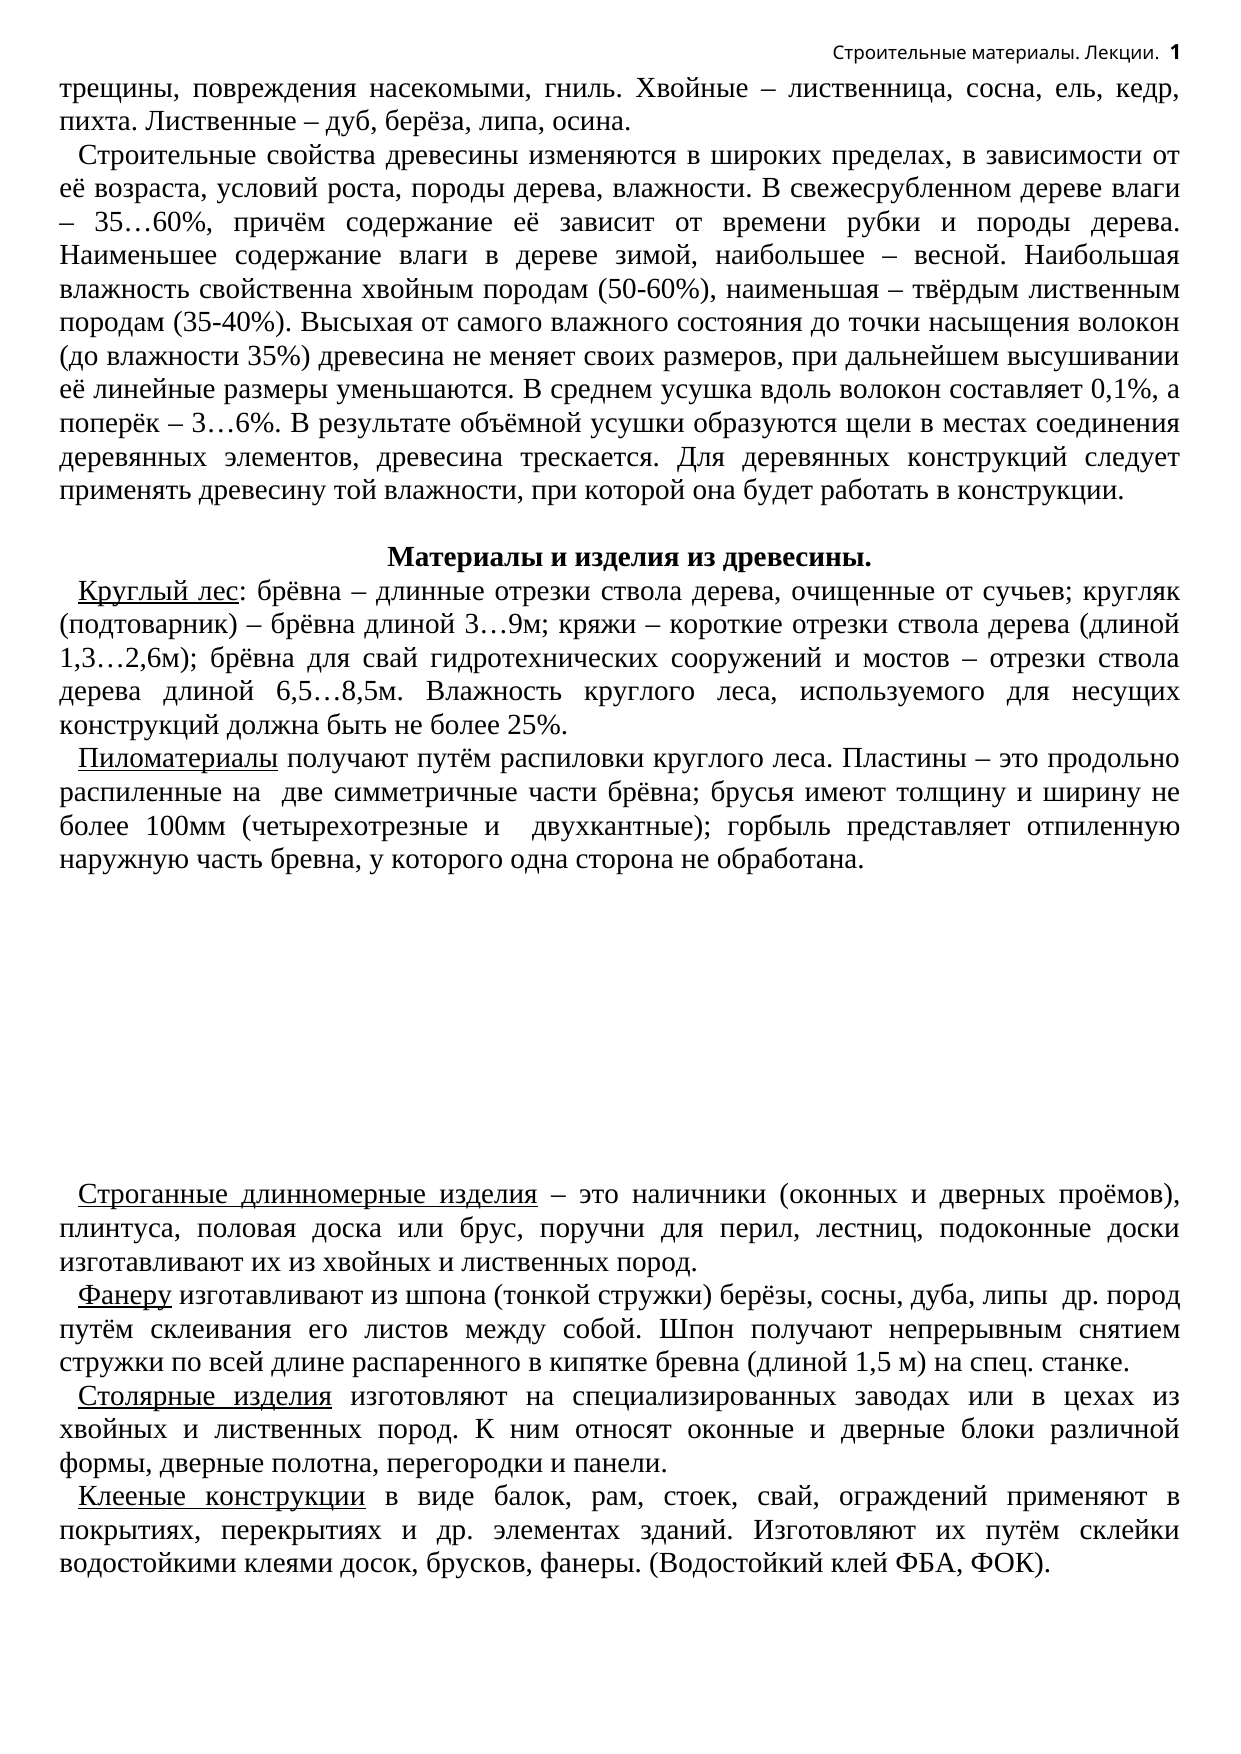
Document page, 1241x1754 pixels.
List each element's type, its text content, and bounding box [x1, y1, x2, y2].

text Клееные конструкции в виде балок, рам, стоек, свай, ограждений применяют в покрытиях, перекрытиях и др. элементах зданий. Изготовляют их путём склейки водостойкими клеями досок, брусков, фанеры. (Водостойкий клей ФБА, ФОК). [59, 1478, 1181, 1579]
text Строганные длинномерные изделия – это наличники (оконных и дверных проёмов), плинтуса, половая доска или брус, поручни для перил, лестниц, подоконные доски изготавливают их из хвойных и лиственных пород. [59, 1177, 1181, 1277]
text Фанеру изготавливают из шпона (тонкой стружки) берёзы, сосны, дуба, липы др. пород путём склеивания его листов между собой. Шпон получают непрерывным снятием стружки по всей длине распаренного в кипятке бревна (длиной 1,5 м) на спец. станке. [59, 1277, 1181, 1378]
text Круглый лес: брёвна – длинные отрезки ствола дерева, очищенные от сучьев; кругляк (подтоварник) – брёвна длиной 3…9м; кряжи – короткие отрезки ствола дерева (длиной 1,3…2,6м); брёвна для свай гидротехнических сооружений и мостов – отрезки ствола дерева длиной 6,5…8,5м. Влажность круглого леса, используемого для несущих конструкций должна быть не более 25%. [59, 573, 1181, 741]
text Строительные свойства древесины изменяются в широких пределах, в зависимости от её возраста, условий роста, породы дерева, влажности. В свежесрубленном дереве влаги – 35…60%, причём содержание её зависит от времени рубки и породы дерева. Наименьшее содержание влаги в дереве зимой, наибольшее – весной. Наибольшая влажность свойственна хвойным породам (50-60%), наименьшая – твёрдым лиственным породам (35-40%). Высыхая от самого влажного состояния до точки насыщения волокон (до влажности 35%) древесина не меняет своих размеров, при дальнейшем высушивании её линейные размеры уменьшаются. В среднем усушка вдоль волокон составляет 0,1%, а поперёк – 3…6%. В результате объёмной усушки образуются щели в местах соединения деревянных элементов, древесина трескается. Для деревянных конструкций следует применять древесину той влажности, при которой она будет работать в конструкции. [59, 137, 1181, 506]
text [59, 70, 1181, 137]
text Пиломатериалы получают путём распиловки круглого леса. Пластины – это продольно распиленные на две симметричные части брёвна; брусья имеют толщину и ширину не более 100мм (четырехотрезные и двухкантные); горбыль представляет отпиленную наружную часть бревна, у которого одна сторона не обработана. [59, 741, 1181, 875]
text Столярные изделия изготовляют на специализированных заводах или в цехах из хвойных и лиственных пород. К ним относят оконные и дверные блоки различной формы, дверные полотна, перегородки и панели. [59, 1378, 1181, 1478]
text Материалы и изделия из древесины. [59, 539, 1181, 573]
